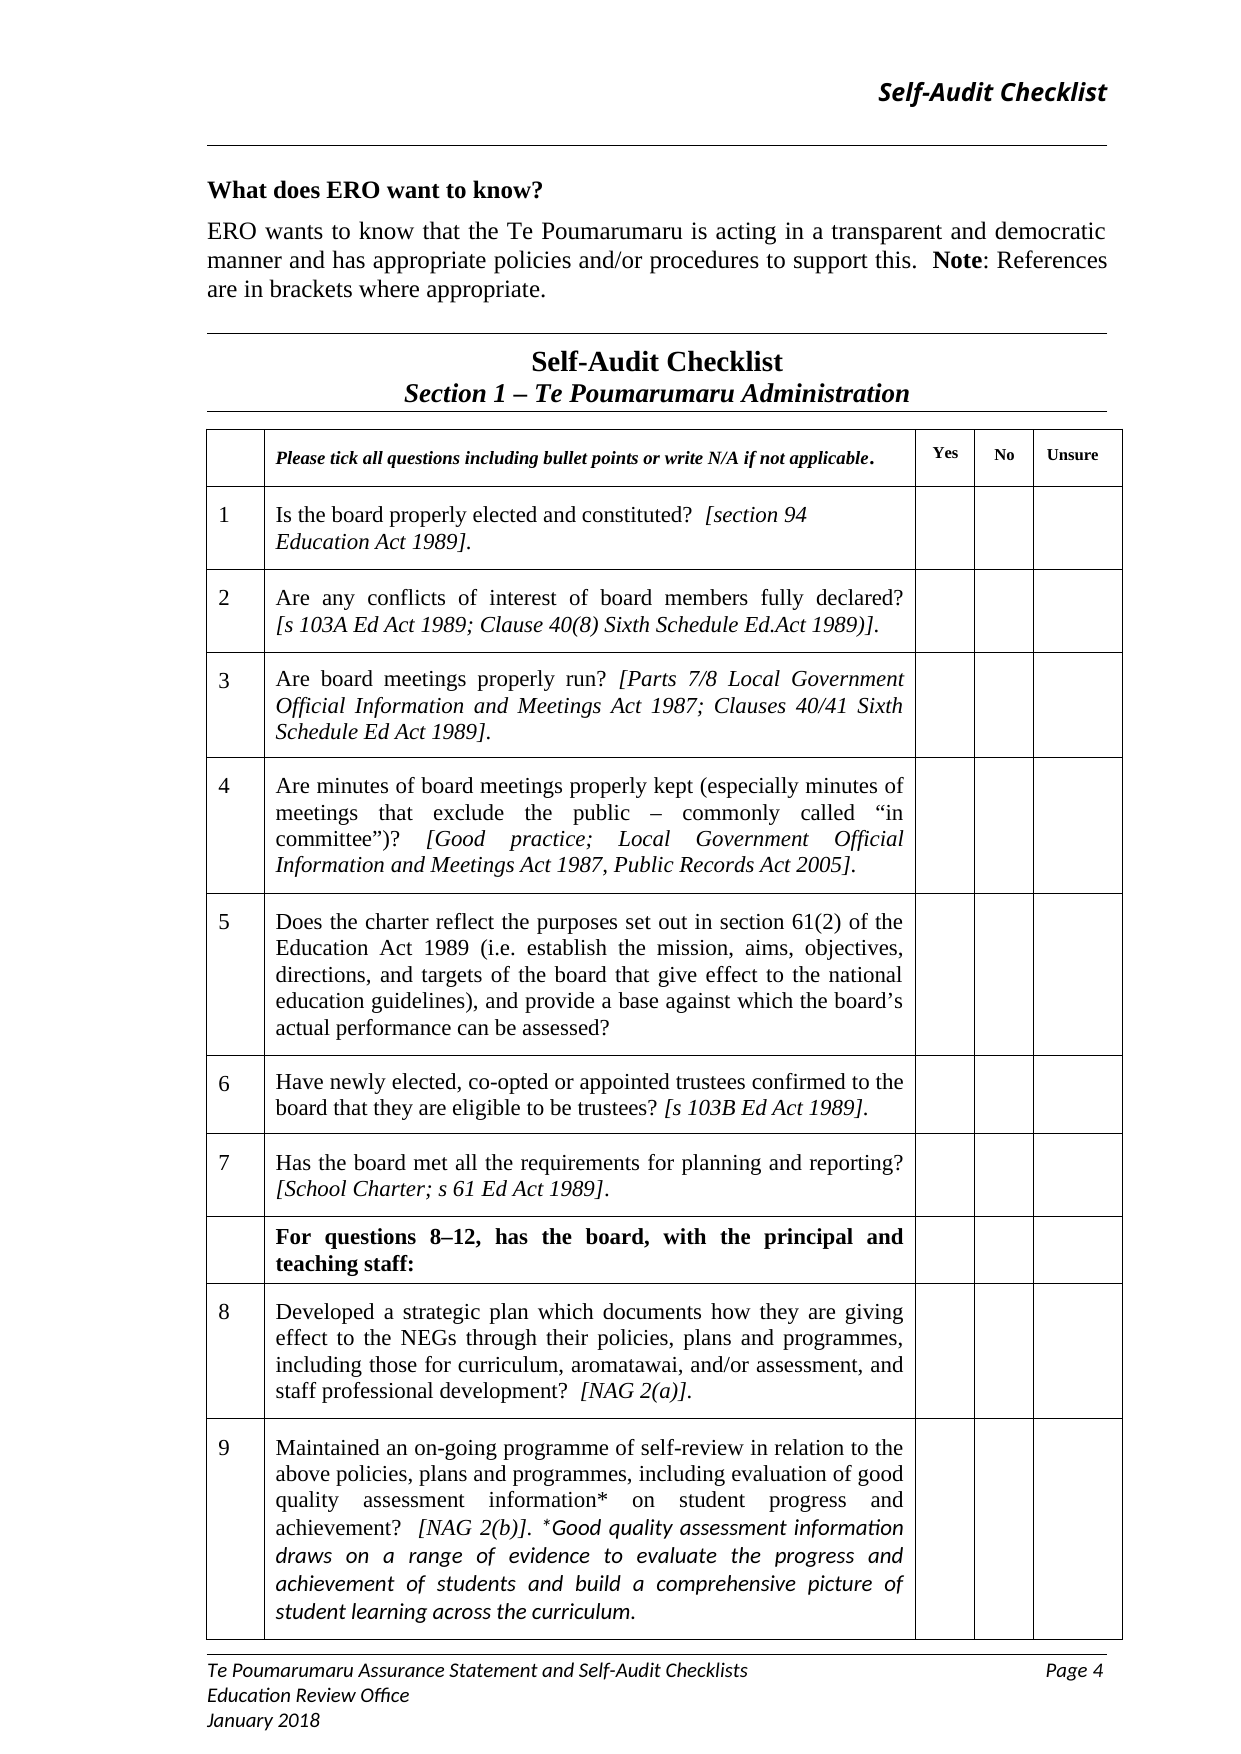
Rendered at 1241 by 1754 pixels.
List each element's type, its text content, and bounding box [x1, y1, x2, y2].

table_cell [1034, 1284, 1122, 1418]
table_cell Is the board properly elected and constituted? [section 94 Education Act 1989]. [265, 487, 915, 569]
table_cell Are any conflicts of interest of board members fully declared? [s 103A Ed Act 1989; Clause 40(8) Sixth Schedule Ed.Act 1989)]. [265, 570, 915, 652]
table_cell 8 [207, 1284, 264, 1418]
table_cell [916, 487, 974, 569]
table_cell [1034, 653, 1122, 757]
table_cell [916, 1134, 974, 1216]
table_cell [975, 758, 1033, 892]
table_cell [1034, 758, 1122, 892]
table_cell [916, 653, 974, 757]
table_cell [916, 1419, 974, 1639]
table_cell [916, 1217, 974, 1282]
table_header Yes [916, 430, 974, 486]
table_cell [1034, 1134, 1122, 1216]
table_cell Are minutes of board meetings properly kept (especially minutes of meetings that exclude the public – commonly called “in committee”)? [Good practice; Local Government Official Information and Meetings Act 1987, Public Records Act 2005]. [265, 758, 915, 892]
text What does ERO want to know? [207, 175, 1107, 204]
table_cell 7 [207, 1134, 264, 1216]
text ERO wants to know that the Te Poumarumaru is acting in a transparent and democratic manner and has appropriate policies and/or procedures to support this. Note: References are in brackets where appropriate. [207, 216, 1107, 302]
table_cell [1034, 1217, 1122, 1282]
table_header Please tick all questions including bullet points or write N/A if not applicable. [265, 430, 915, 486]
table_cell 2 [207, 570, 264, 652]
text Self-Audit Checklist [207, 344, 1107, 377]
table_header No [975, 430, 1033, 486]
table_cell [916, 894, 974, 1054]
table_cell [916, 570, 974, 652]
table_cell [975, 894, 1033, 1054]
table_cell [975, 570, 1033, 652]
table_cell Does the charter reflect the purposes set out in section 61(2) of the Education Act 1989 (i.e. establish the mission, aims, objectives, directions, and targets of the board that give effect to the national education guidelines), and provide a base against which the board’s actual performance can be assessed? [265, 894, 915, 1054]
table_cell [975, 1284, 1033, 1418]
table_cell [1034, 487, 1122, 569]
table_cell [1034, 570, 1122, 652]
table_cell 1 [207, 487, 264, 569]
table_cell Have newly elected, co-opted or appointed trustees confirmed to the board that they are eligible to be trustees? [s 103B Ed Act 1989]. [265, 1056, 915, 1133]
table_cell 6 [207, 1056, 264, 1133]
table_cell [975, 1419, 1033, 1639]
table_header [207, 430, 264, 486]
table_cell [916, 1284, 974, 1418]
table_cell Are board meetings properly run? [Parts 7/8 Local Government Official Information and Meetings Act 1987; Clauses 40/41 Sixth Schedule Ed Act 1989]. [265, 653, 915, 757]
table_cell [916, 1056, 974, 1133]
table_cell 3 [207, 653, 264, 757]
table_cell 9 [207, 1419, 264, 1639]
table_cell [975, 1134, 1033, 1216]
table_cell [975, 1056, 1033, 1133]
table_cell Has the board met all the requirements for planning and reporting? [School Charter; s 61 Ed Act 1989]. [265, 1134, 915, 1216]
table_cell [1034, 1056, 1122, 1133]
table_cell [975, 653, 1033, 757]
table_cell 5 [207, 894, 264, 1054]
table_cell Developed a strategic plan which documents how they are giving effect to the NEGs through their policies, plans and programmes, including those for curriculum, aromatawai, and/or assessment, and staff professional development? [NAG 2(a)]. [265, 1284, 915, 1418]
table_cell [975, 487, 1033, 569]
table_cell 4 [207, 758, 264, 892]
table_cell [207, 1217, 264, 1282]
table_cell [1034, 894, 1122, 1054]
table_cell [916, 758, 974, 892]
text Section 1 – Te Poumarumaru Administration [207, 377, 1107, 411]
table_cell [975, 1217, 1033, 1282]
table_cell [1034, 1419, 1122, 1639]
table_header Unsure [1034, 430, 1122, 486]
table_cell For questions 8–12, has the board, with the principal and teaching staff: [265, 1217, 915, 1282]
table_cell Maintained an on-going programme of self-review in relation to the above policies, plans and programmes, including evaluation of good quality assessment information* on student progress and achievement? [NAG 2(b)]. *Good quality assessment information draws on a range of evidence to evaluate the progress and achievement of students and build a comprehensive picture of student learning across the curriculum. [265, 1419, 915, 1639]
